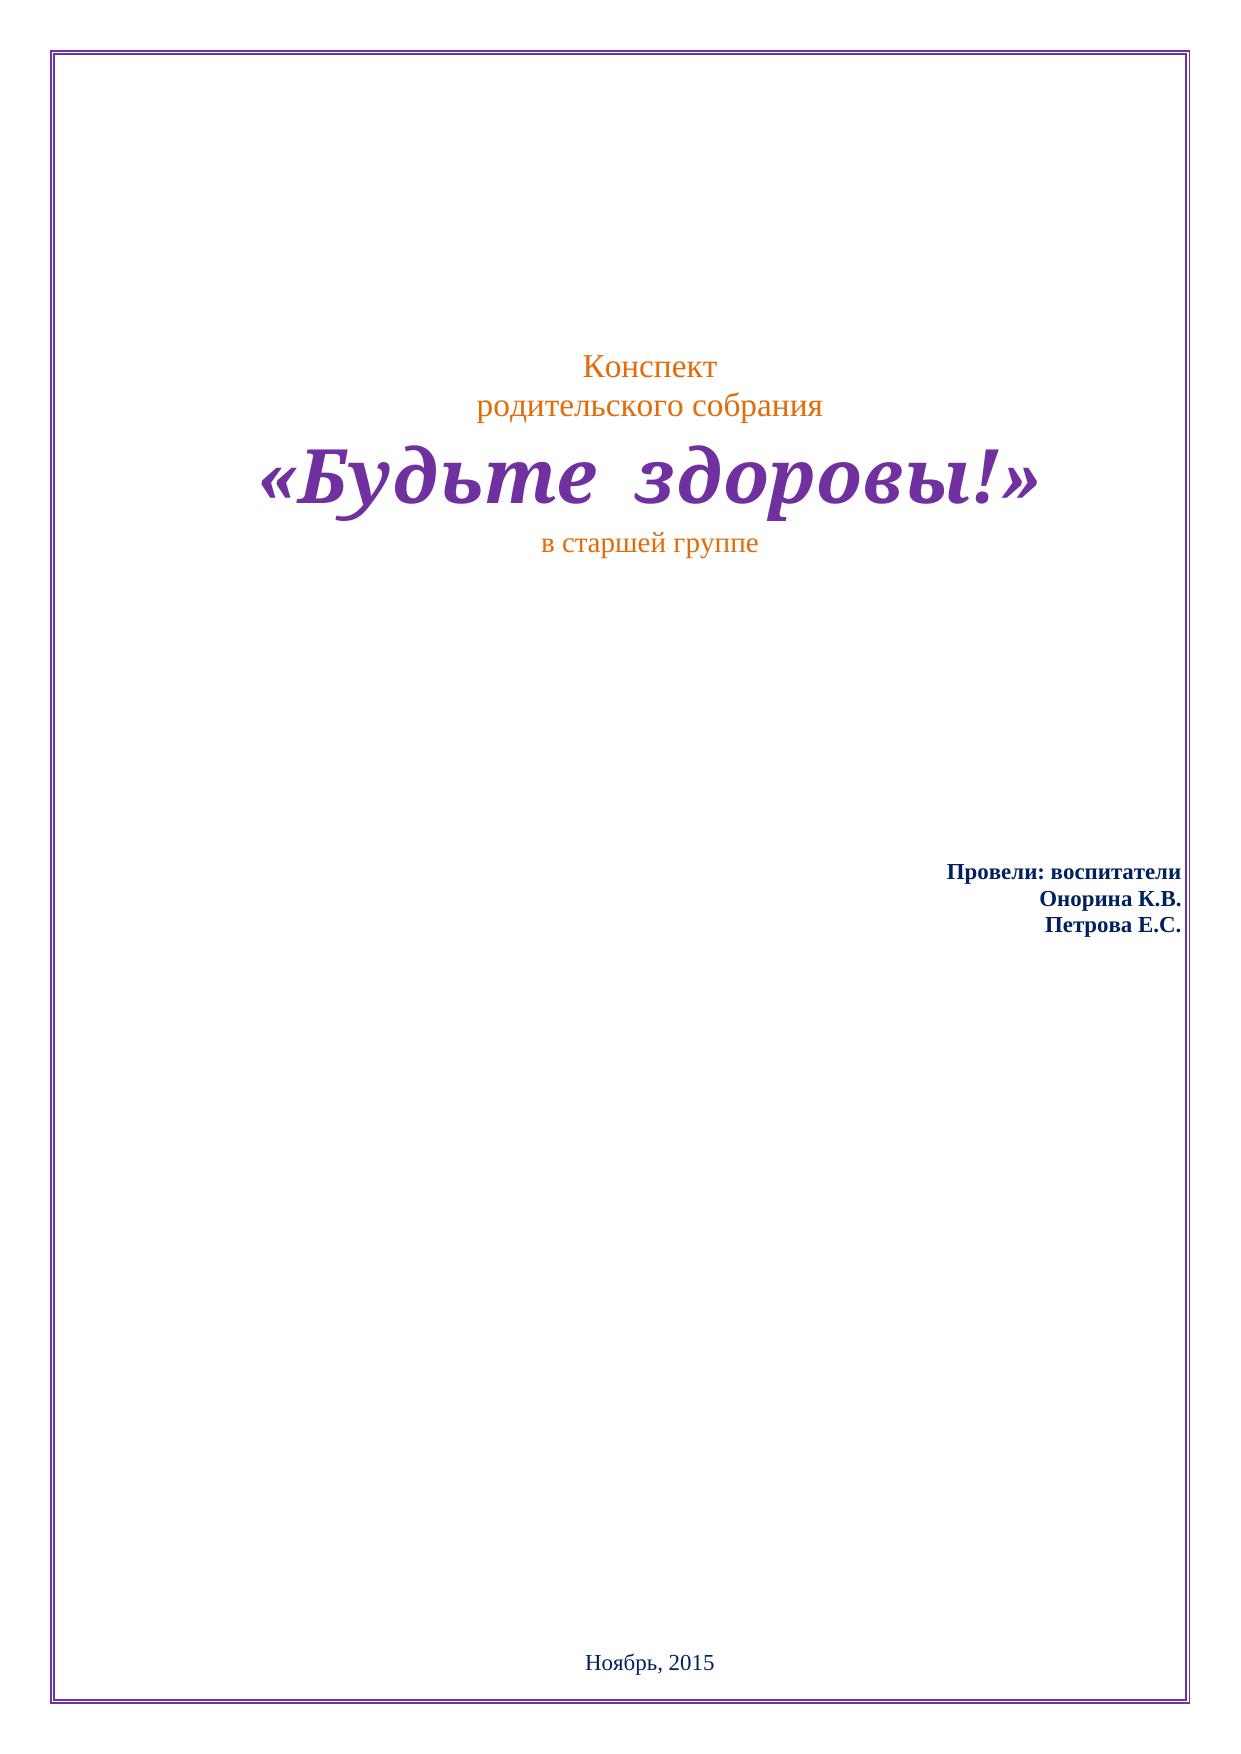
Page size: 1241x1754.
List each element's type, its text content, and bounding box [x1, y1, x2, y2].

text Ноябрь, 2015 [59, 1649, 1181, 1675]
text родительского собрания [59, 385, 1181, 423]
text Конспект [59, 347, 1181, 385]
text в старшей группе [59, 525, 1181, 559]
text Провели: воспитатели [59, 858, 1181, 885]
text «Будьте здоровы!» [59, 423, 1181, 525]
text Онорина К.В. [59, 885, 1181, 911]
text Петрова Е.С. [59, 911, 1181, 937]
